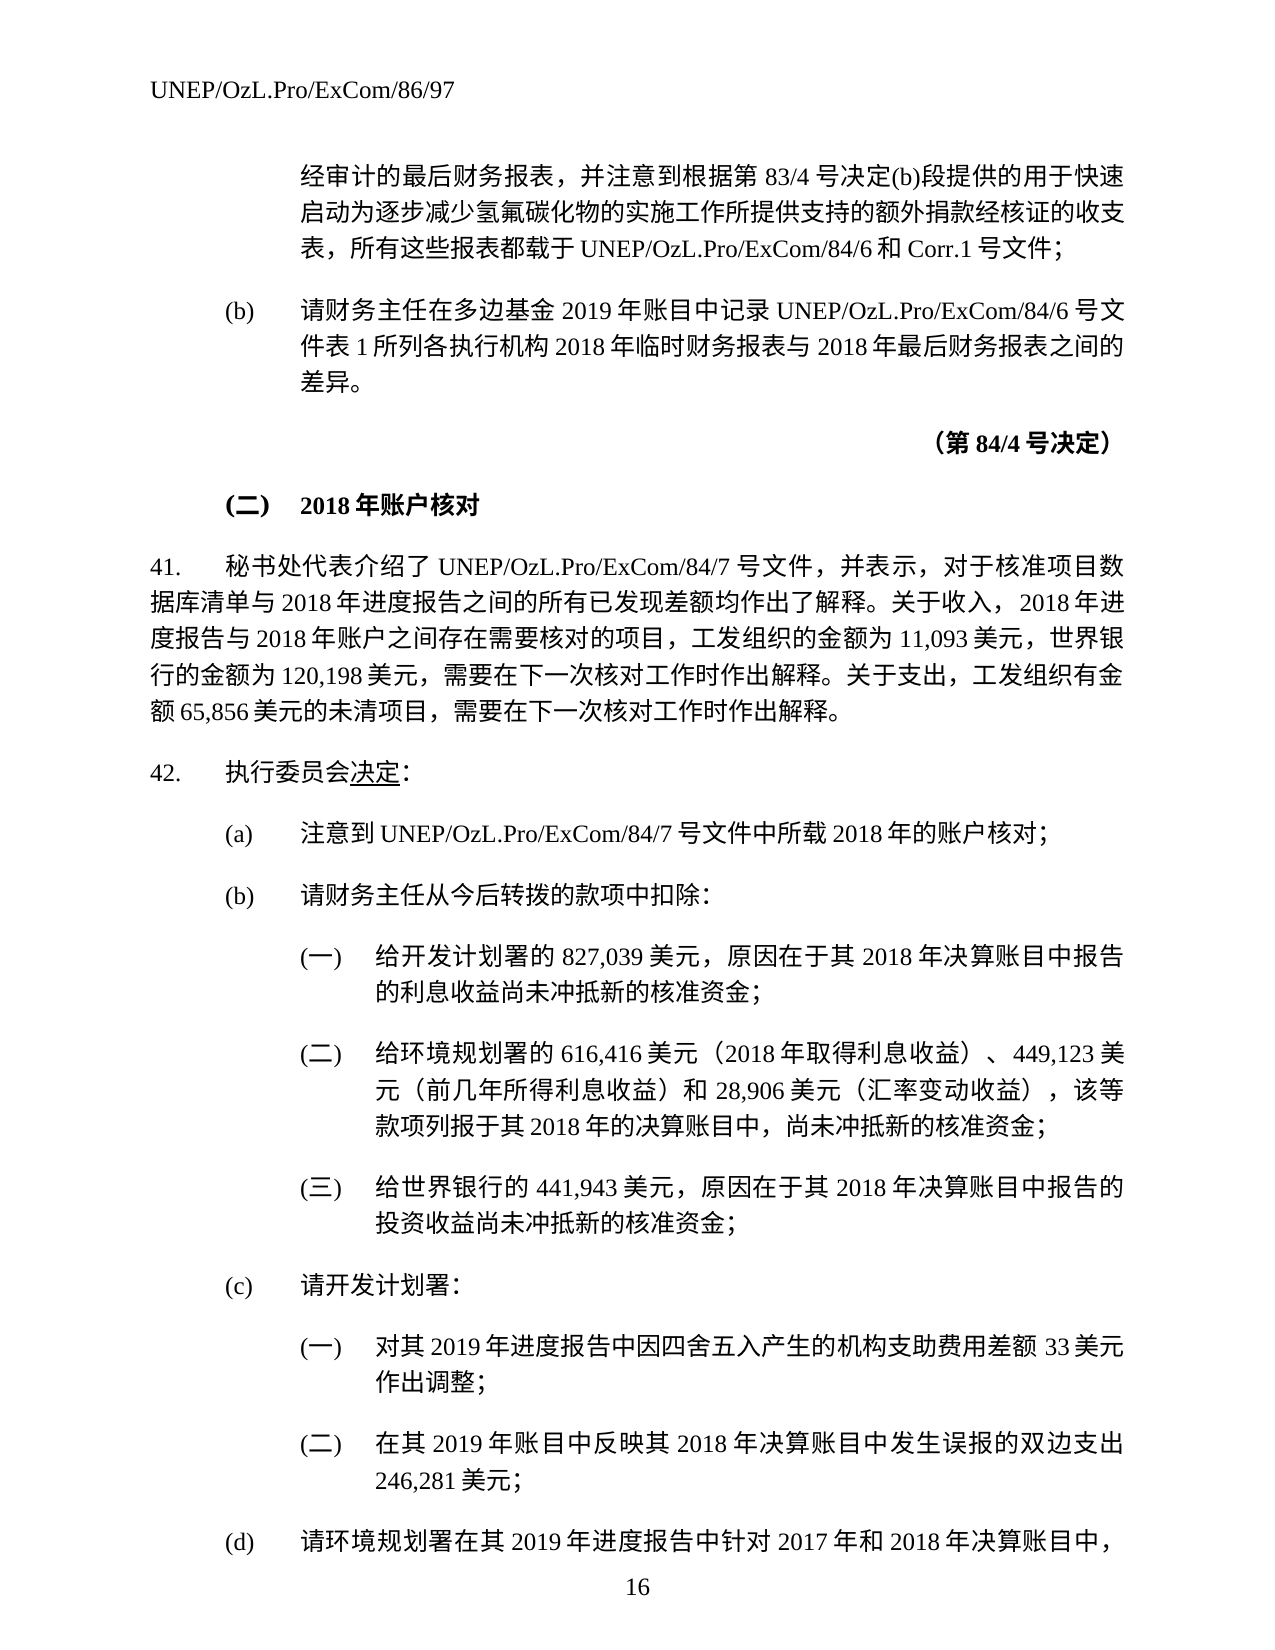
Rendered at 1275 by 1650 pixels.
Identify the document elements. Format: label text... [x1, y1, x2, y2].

subtitle (二) 2018年账户核对 [150, 485, 1125, 521]
subtitle 秘书处代表介绍了UNEP/OzL.Pro/ExCom/84/7号文件，并表示，对于核准项目数据库清单与2018年进度报告之间的所有已发现差额均作出了解释。关于收入，2018年进度报告与2018年账户之间存在需要核对的项目，工发组织的金额为11,093美元，世界银行的金额为120,198美元，需要在下一次核对工作时作出解释。关于支出，工发组织有金额65,856美元的未清项目，需要在下一次核对工作时作出解释。 [150, 546, 1125, 728]
subtitle 请财务主任在多边基金2019年账目中记录UNEP/OzL.Pro/ExCom/84/6号文件表1所列各执行机构2018年临时财务报表与2018年最后财务报表之间的差异。 [225, 290, 1125, 399]
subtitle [225, 1521, 1125, 1558]
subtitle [225, 156, 1125, 265]
subtitle 请财务主任从今后转拨的款项中扣除： [225, 875, 1125, 911]
subtitle 给世界银行的441,943美元，原因在于其2018年决算账目中报告的投资收益尚未冲抵新的核准资金； [300, 1168, 1125, 1240]
subtitle 给环境规划署的616,416美元（2018年取得利息收益）、449,123美元（前几年所得利息收益）和28,906美元（汇率变动收益），该等款项列报于其2018年的决算账目中，尚未冲抵新的核准资金； [300, 1034, 1125, 1143]
subtitle 执行委员会决定： [150, 753, 1125, 789]
subtitle 对其2019年进度报告中因四舍五入产生的机构支助费用差额33美元作出调整； [300, 1326, 1125, 1399]
subtitle 请开发计划署： [225, 1265, 1125, 1301]
subtitle 给开发计划署的827,039美元，原因在于其2018年决算账目中报告的利息收益尚未冲抵新的核准资金； [300, 936, 1125, 1009]
subtitle 注意到UNEP/OzL.Pro/ExCom/84/7号文件中所载2018年的账户核对； [225, 814, 1125, 850]
subtitle 在其2019年账目中反映其2018年决算账目中发生误报的双边支出246,281美元； [300, 1424, 1125, 1496]
text （第84/4号决定） [150, 424, 1125, 460]
